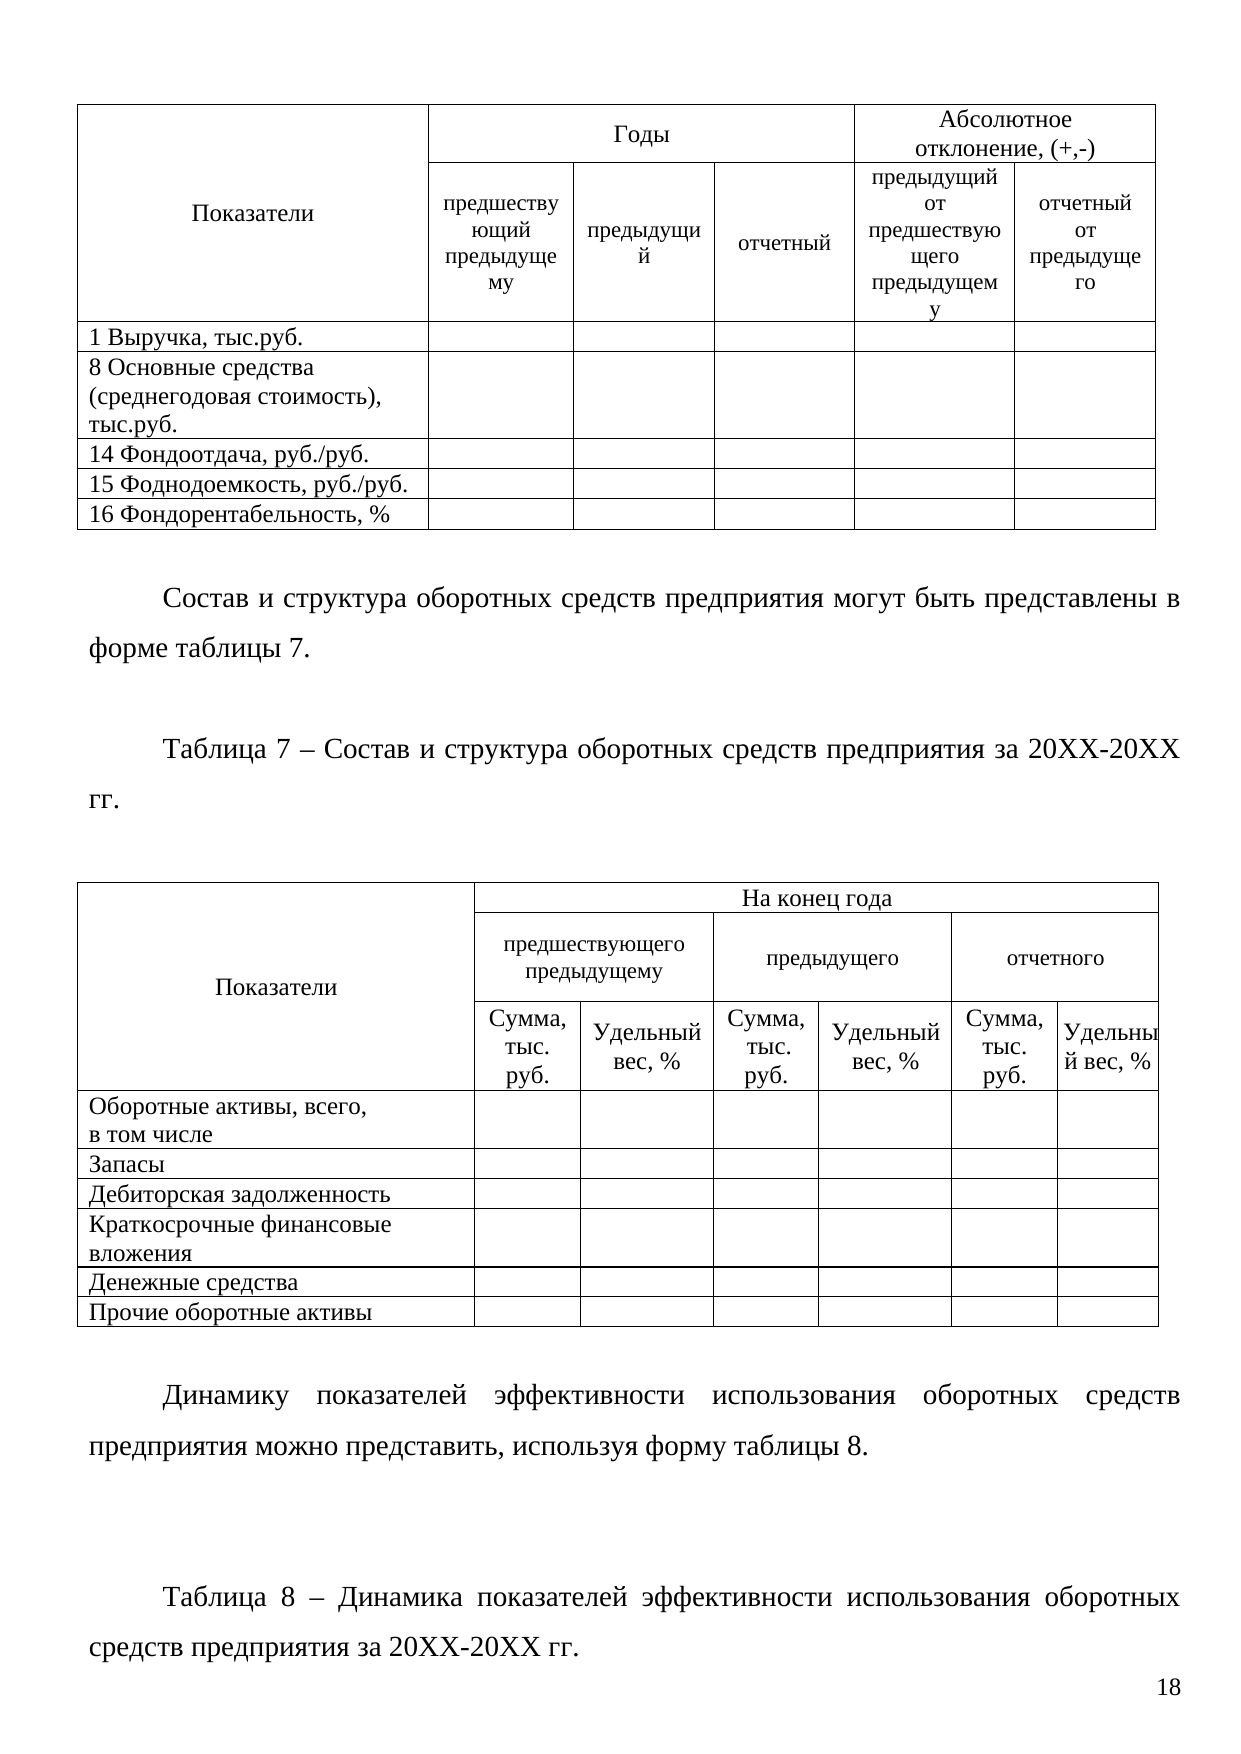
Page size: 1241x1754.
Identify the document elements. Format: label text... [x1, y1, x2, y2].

table_cell 15 Фоднодоемкость, руб./руб. [78, 469, 428, 498]
table_cell [429, 469, 573, 498]
table_cell [1015, 322, 1155, 351]
table_cell [715, 469, 854, 498]
table_cell [475, 1209, 580, 1266]
table_cell [581, 1149, 713, 1178]
table_cell [429, 352, 573, 438]
text Таблица 7 – Состав и структура оборотных средств предприятия за 20ХХ-20ХХ гг. [89, 731, 1181, 815]
table_cell [581, 1268, 713, 1296]
table_cell [1058, 1209, 1158, 1266]
table_cell Прочие оборотные активы [78, 1297, 474, 1326]
table_cell [714, 1091, 818, 1148]
table_cell [715, 352, 854, 438]
table_cell предшествующего предыдущему [475, 913, 713, 1001]
table_cell [952, 1297, 1057, 1326]
table_cell [574, 439, 714, 468]
table_cell Дебиторская задолженность [78, 1179, 474, 1208]
table_header Показатели [78, 883, 474, 1090]
table_cell [574, 499, 714, 529]
table_cell [1015, 499, 1155, 529]
table_cell [1058, 1091, 1158, 1148]
table_cell [581, 1179, 713, 1208]
table_cell [714, 1209, 818, 1266]
table_cell [855, 499, 1014, 529]
table_cell отчетного [952, 913, 1158, 1001]
table_cell [952, 1209, 1057, 1266]
table_cell [855, 439, 1014, 468]
table_header Годы [429, 105, 854, 162]
table_cell [714, 1268, 818, 1296]
table_cell [475, 1179, 580, 1208]
table_cell [1015, 439, 1155, 468]
text Состав и структура оборотных средств предприятия могут быть представлены в форме таблицы 7. [89, 580, 1181, 664]
table_cell [475, 1268, 580, 1296]
table_cell [855, 352, 1014, 438]
table_cell [581, 1209, 713, 1266]
table_cell [819, 1179, 951, 1208]
table_cell [819, 1297, 951, 1326]
table_cell Удельный вес, % [581, 1002, 713, 1090]
table_cell [715, 439, 854, 468]
text Динамику показателей эффективности использования оборотных средств предприятия можно представить, используя форму таблицы 8. [89, 1377, 1181, 1461]
table_cell 1 Выручка, тыс.руб. [78, 322, 428, 351]
table_cell [581, 1091, 713, 1148]
table_cell Денежные средства [78, 1268, 474, 1296]
table_cell предыдущего [714, 913, 951, 1001]
table_cell [715, 499, 854, 529]
table_cell [1015, 352, 1155, 438]
table_cell [1015, 469, 1155, 498]
table_cell [855, 322, 1014, 351]
table_cell [1058, 1297, 1158, 1326]
table_cell [429, 439, 573, 468]
table_cell [715, 322, 854, 351]
table_cell предшествующий предыдущему [429, 163, 573, 321]
table_cell [1058, 1179, 1158, 1208]
table_cell Краткосрочные финансовые вложения [78, 1209, 474, 1266]
table_cell Запасы [78, 1149, 474, 1178]
table_cell Оборотные активы, всего, в том числе [78, 1091, 474, 1148]
table_header На конец года [475, 883, 1158, 912]
table_cell 8 Основные средства (среднегодовая стоимость), тыс.руб. [78, 352, 428, 438]
table_cell [714, 1179, 818, 1208]
table_cell предыдущий от предшествующего предыдущему [855, 163, 1014, 321]
table_cell отчетный [715, 163, 854, 321]
table_cell Удельный вес, % [819, 1002, 951, 1090]
table_header Абсолютное отклонение, (+,-) [855, 105, 1155, 162]
table_cell [429, 322, 573, 351]
table_cell [952, 1179, 1057, 1208]
table_cell Сумма, тыс. руб. [714, 1002, 818, 1090]
table_cell [574, 322, 714, 351]
table_cell Сумма, тыс. руб. [475, 1002, 580, 1090]
table_cell [581, 1297, 713, 1326]
table_cell отчетный от предыдущего [1015, 163, 1155, 321]
table_cell [475, 1091, 580, 1148]
table_cell 16 Фондорентабельность, % [78, 499, 428, 529]
table_cell предыдущий [574, 163, 714, 321]
table_cell [429, 499, 573, 529]
table_cell [714, 1149, 818, 1178]
table_cell [819, 1149, 951, 1178]
table_cell [819, 1268, 951, 1296]
table_cell [1058, 1149, 1158, 1178]
table_cell [475, 1297, 580, 1326]
table_cell [952, 1149, 1057, 1178]
text Таблица 8 – Динамика показателей эффективности использования оборотных средств предприятия за 20ХХ-20ХХ гг. [89, 1579, 1181, 1662]
table_cell [819, 1209, 951, 1266]
table_cell Удельный вес, % [1058, 1002, 1158, 1090]
table_cell [714, 1297, 818, 1326]
table_cell [952, 1268, 1057, 1296]
table_cell Сумма, тыс. руб. [952, 1002, 1057, 1090]
table_cell [952, 1091, 1057, 1148]
table_cell [855, 469, 1014, 498]
table_cell [1058, 1268, 1158, 1296]
table_cell [475, 1149, 580, 1178]
table_cell 14 Фондоотдача, руб./руб. [78, 439, 428, 468]
table_header Показатели [78, 105, 428, 321]
table_cell [574, 352, 714, 438]
table_cell [574, 469, 714, 498]
table_cell [819, 1091, 951, 1148]
